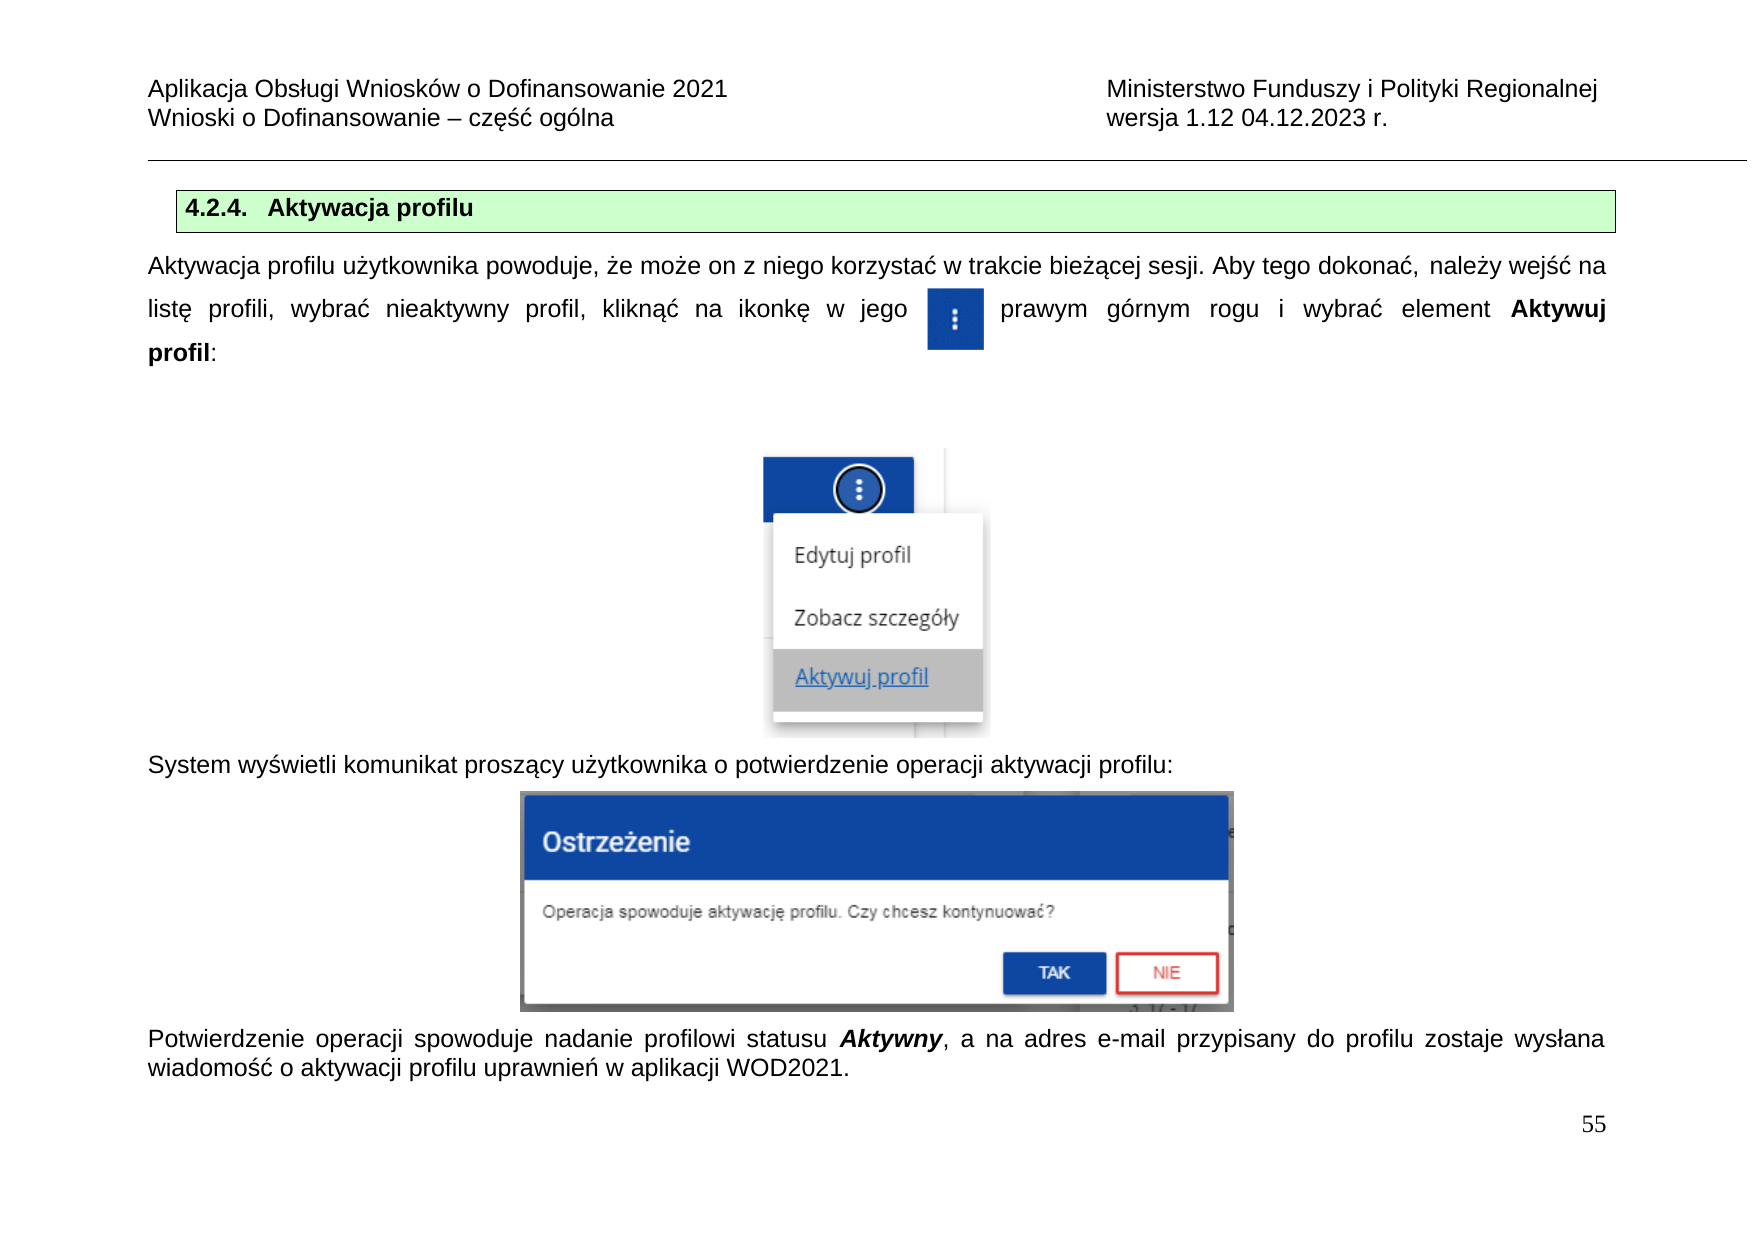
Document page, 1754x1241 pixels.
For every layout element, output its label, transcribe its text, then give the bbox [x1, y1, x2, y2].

text Aktywacja profilu użytkownika powoduje, że może on z niego korzystać w trakcie bieżącej sesji. Aby tego dokonać, należy wejść na listę profili, wybrać nieaktywny profil, kliknąć na ikonkę w jego prawym górnym rogu i wybrać element Aktywuj profil: [148, 251, 1606, 366]
subtitle Aktywacja profilu [177, 191, 1615, 232]
text System wyświetli komunikat proszący użytkownika o potwierdzenie operacji aktywacji profilu: [148, 750, 1606, 779]
picture [928, 289, 983, 349]
picture [520, 791, 1234, 1012]
text Potwierdzenie operacji spowoduje nadanie profilowi statusu Aktywny, a na adres e-mail przypisany do profilu zostaje wysłana wiadomość o aktywacji profilu uprawnień w aplikacji WOD2021. [148, 1024, 1606, 1082]
picture [763, 448, 991, 738]
